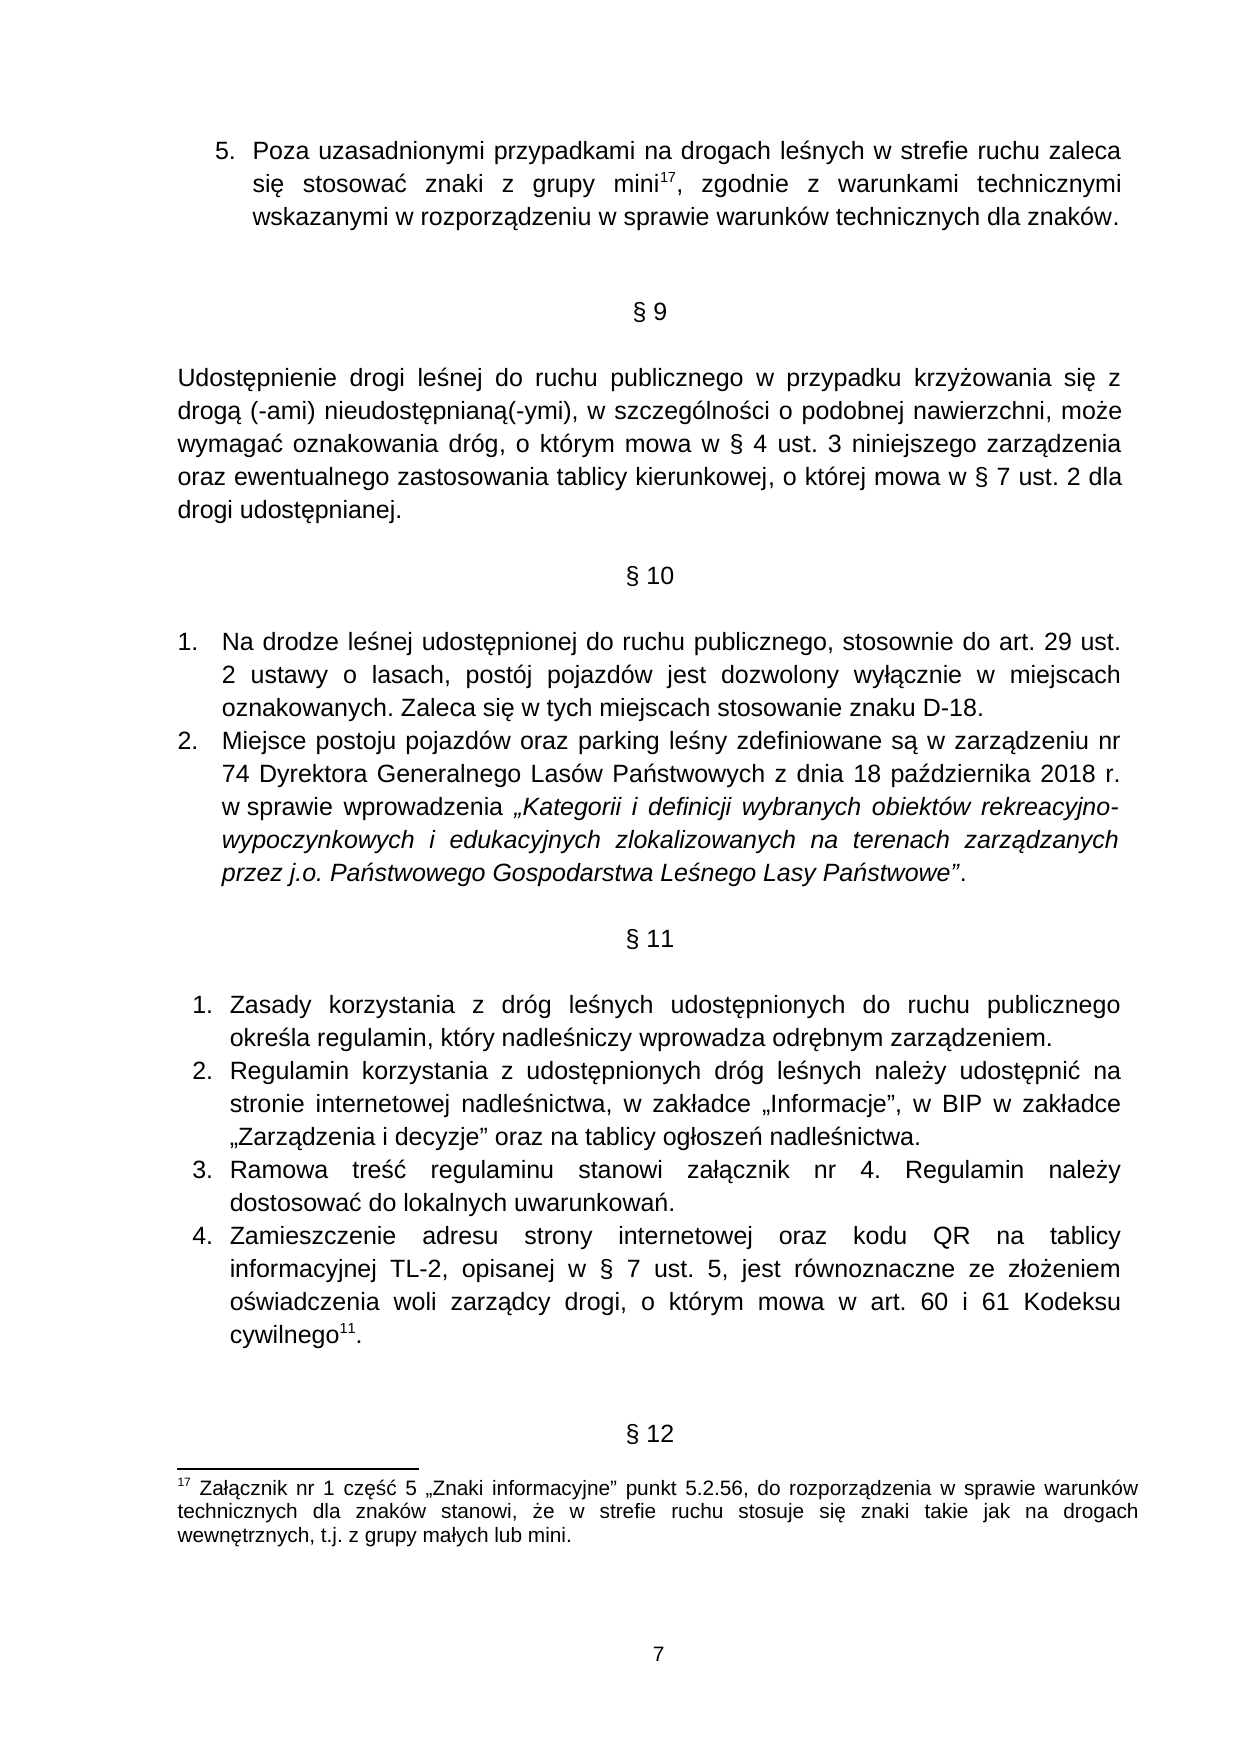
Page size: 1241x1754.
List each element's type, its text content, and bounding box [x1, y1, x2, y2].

text 1. Na drodze leśnej udostępnionej do ruchu publicznego, stosownie do art. 29 ust. 2 ustawy o lasach, postój pojazdów jest dozwolony wyłącznie w miejscach oznakowanych. Zaleca się w tych miejscach stosowanie znaku D-18. [177, 627, 1122, 722]
list Zamieszczenie adresu strony internetowej oraz kodu QR na tablicy informacyjnej TL-2, opisanej w § 7 ust. 5, jest równoznaczne ze złożeniem oświadczenia woli zarządcy drogi, o którym mowa w art. 60 i 61 Kodeksu cywilnego11. [192, 1221, 1122, 1349]
list Regulamin korzystania z udostępnionych dróg leśnych należy udostępnić na stronie internetowej nadleśnictwa, w zakładce „Informacje”, w BIP w zakładce „Zarządzenia i decyzje” oraz na tablicy ogłoszeń nadleśnictwa. [192, 1056, 1122, 1151]
list Ramowa treść regulaminu stanowi załącznik nr 4. Regulamin należy dostosować do lokalnych uwarunkowań. [192, 1155, 1122, 1217]
text § 11 [177, 924, 1122, 953]
text Udostępnienie drogi leśnej do ruchu publicznego w przypadku krzyżowania się z drogą (-ami) nieudostępnianą(-ymi), w szczególności o podobnej nawierzchni, może wymagać oznakowania dróg, o którym mowa w § 4 ust. 3 niniejszego zarządzenia oraz ewentualnego zastosowania tablicy kierunkowej, o której mowa w § 7 ust. 2 dla drogi udostępnianej. [177, 363, 1122, 523]
text § 10 [177, 561, 1122, 589]
text § 9 [177, 297, 1122, 325]
text § 12 [177, 1419, 1122, 1448]
list Zasady korzystania z dróg leśnych udostępnionych do ruchu publicznego określa regulamin, który nadleśniczy wprowadza odrębnym zarządzeniem. [192, 990, 1122, 1052]
list Poza uzasadnionymi przypadkami na drogach leśnych w strefie ruchu zaleca się stosować znaki z grupy mini, zgodnie z warunkami technicznymi wskazanymi w rozporządzeniu w sprawie warunków technicznych dla znaków. [215, 136, 1122, 231]
text 2. Miejsce postoju pojazdów oraz parking leśny zdefiniowane są w zarządzeniu nr 74 Dyrektora Generalnego Lasów Państwowych z dnia 18 października 2018 r. w sprawie wprowadzenia „Kategorii i definicji wybranych obiektów rekreacyjno-wypoczynkowych i edukacyjnych zlokalizowanych na terenach zarządzanych przez j.o. Państwowego Gospodarstwa Leśnego Lasy Państwowe”. [177, 726, 1122, 887]
